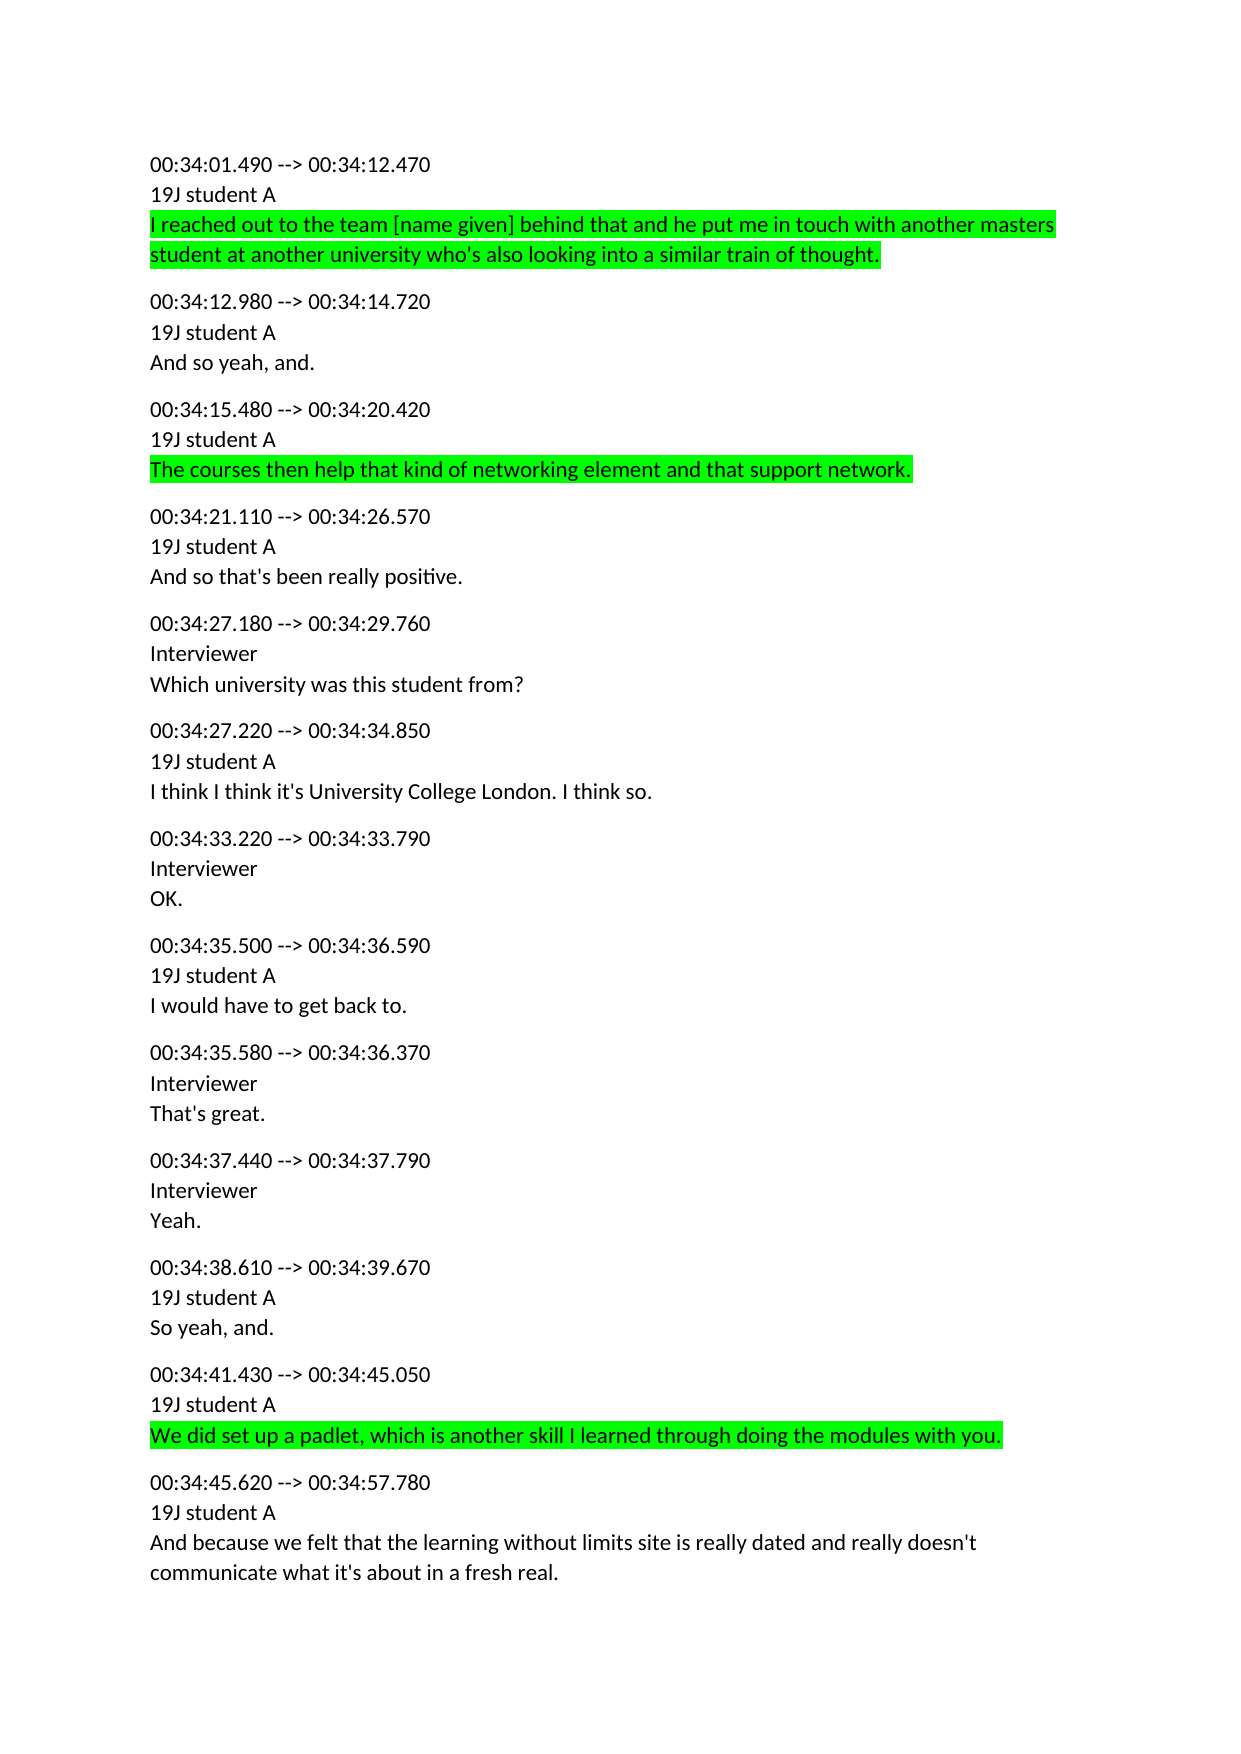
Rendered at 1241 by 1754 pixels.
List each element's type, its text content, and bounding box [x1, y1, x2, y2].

text 00:34:21.110 --> 00:34:26.570 19J student A And so that's been really positive. [150, 502, 1090, 591]
text 00:34:35.580 --> 00:34:36.370 Interviewer That's great. [150, 1038, 1090, 1127]
text 00:34:27.220 --> 00:34:34.850 19J student A I think I think it's University College London. I think so. [150, 717, 1090, 805]
text 00:34:41.430 --> 00:34:45.050 19J student A We did set up a padlet, which is another skill I learned through doing the modules with you. [150, 1360, 1090, 1449]
text 00:34:15.480 --> 00:34:20.420 19J student A The courses then help that kind of networking element and that support network. [150, 395, 1090, 483]
text 00:34:37.440 --> 00:34:37.790 Interviewer Yeah. [150, 1146, 1090, 1234]
text 00:34:35.500 --> 00:34:36.590 19J student A I would have to get back to. [150, 931, 1090, 1020]
text 00:34:38.610 --> 00:34:39.670 19J student A So yeah, and. [150, 1253, 1090, 1342]
text 00:34:01.490 --> 00:34:12.470 19J student A I reached out to the team [name given] behind that and he put me in touch with another masters student at another university who's also looking into a similar train of thought. [150, 150, 1090, 269]
text 00:34:27.180 --> 00:34:29.760 Interviewer Which university was this student from? [150, 609, 1090, 698]
text 00:34:33.220 --> 00:34:33.790 Interviewer OK. [150, 824, 1090, 912]
text 00:34:12.980 --> 00:34:14.720 19J student A And so yeah, and. [150, 287, 1090, 376]
text 00:34:45.620 --> 00:34:57.780 19J student A And because we felt that the learning without limits site is really dated and really doesn't communicate what it's about in a fresh real. [150, 1468, 1090, 1586]
